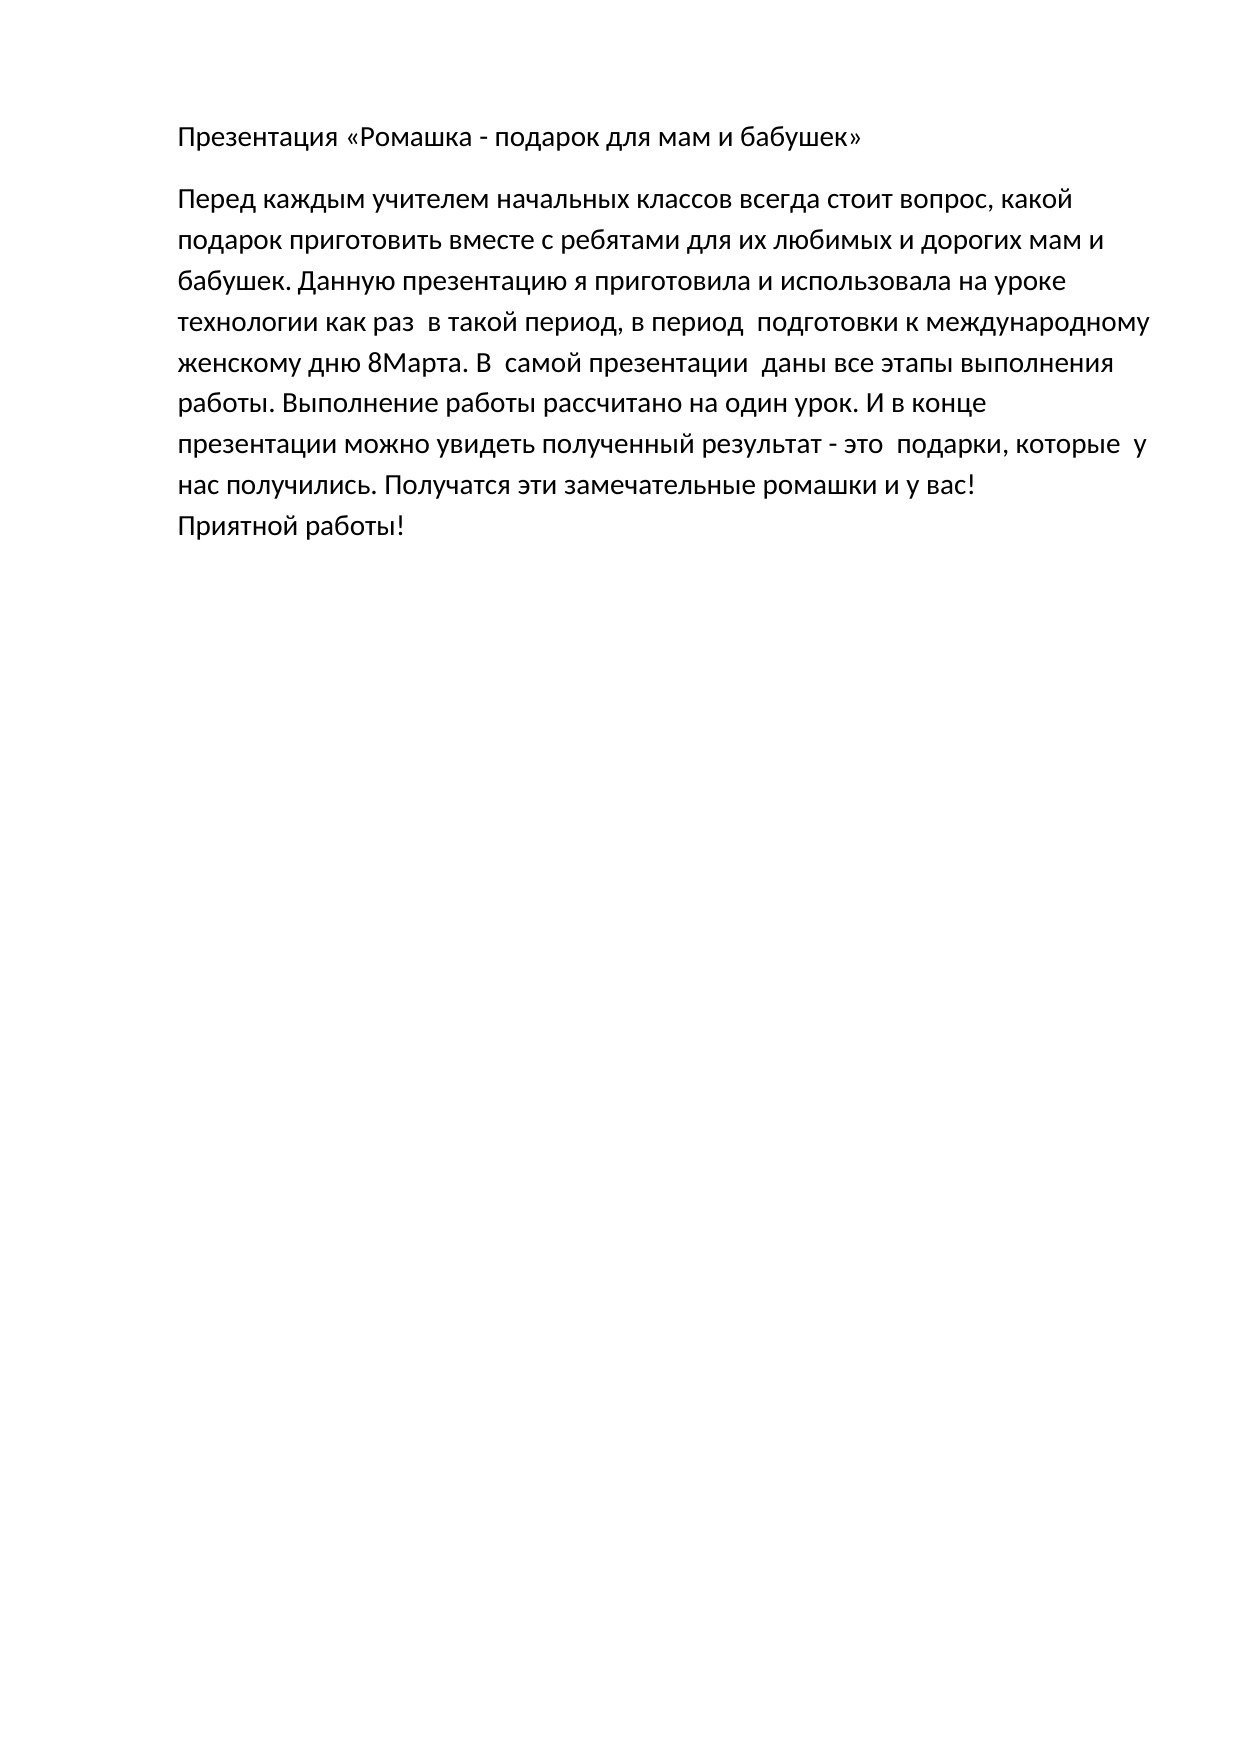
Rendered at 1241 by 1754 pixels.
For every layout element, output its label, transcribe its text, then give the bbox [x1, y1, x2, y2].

text Презентация «Ромашка - подарок для мам и бабушек» [177, 118, 1152, 154]
text Перед каждым учителем начальных классов всегда стоит вопрос, какой подарок приготовить вместе с ребятами для их любимых и дорогих мам и бабушек. Данную презентацию я приготовила и использовала на уроке технологии как раз в такой период, в период подготовки к международному женскому дню 8Марта. В самой презентации даны все этапы выполнения работы. Выполнение работы рассчитано на один урок. И в конце презентации можно увидеть полученный результат - это подарки, которые у нас получились. Получатся эти замечательные ромашки и у вас! Приятной работы! [177, 180, 1152, 543]
